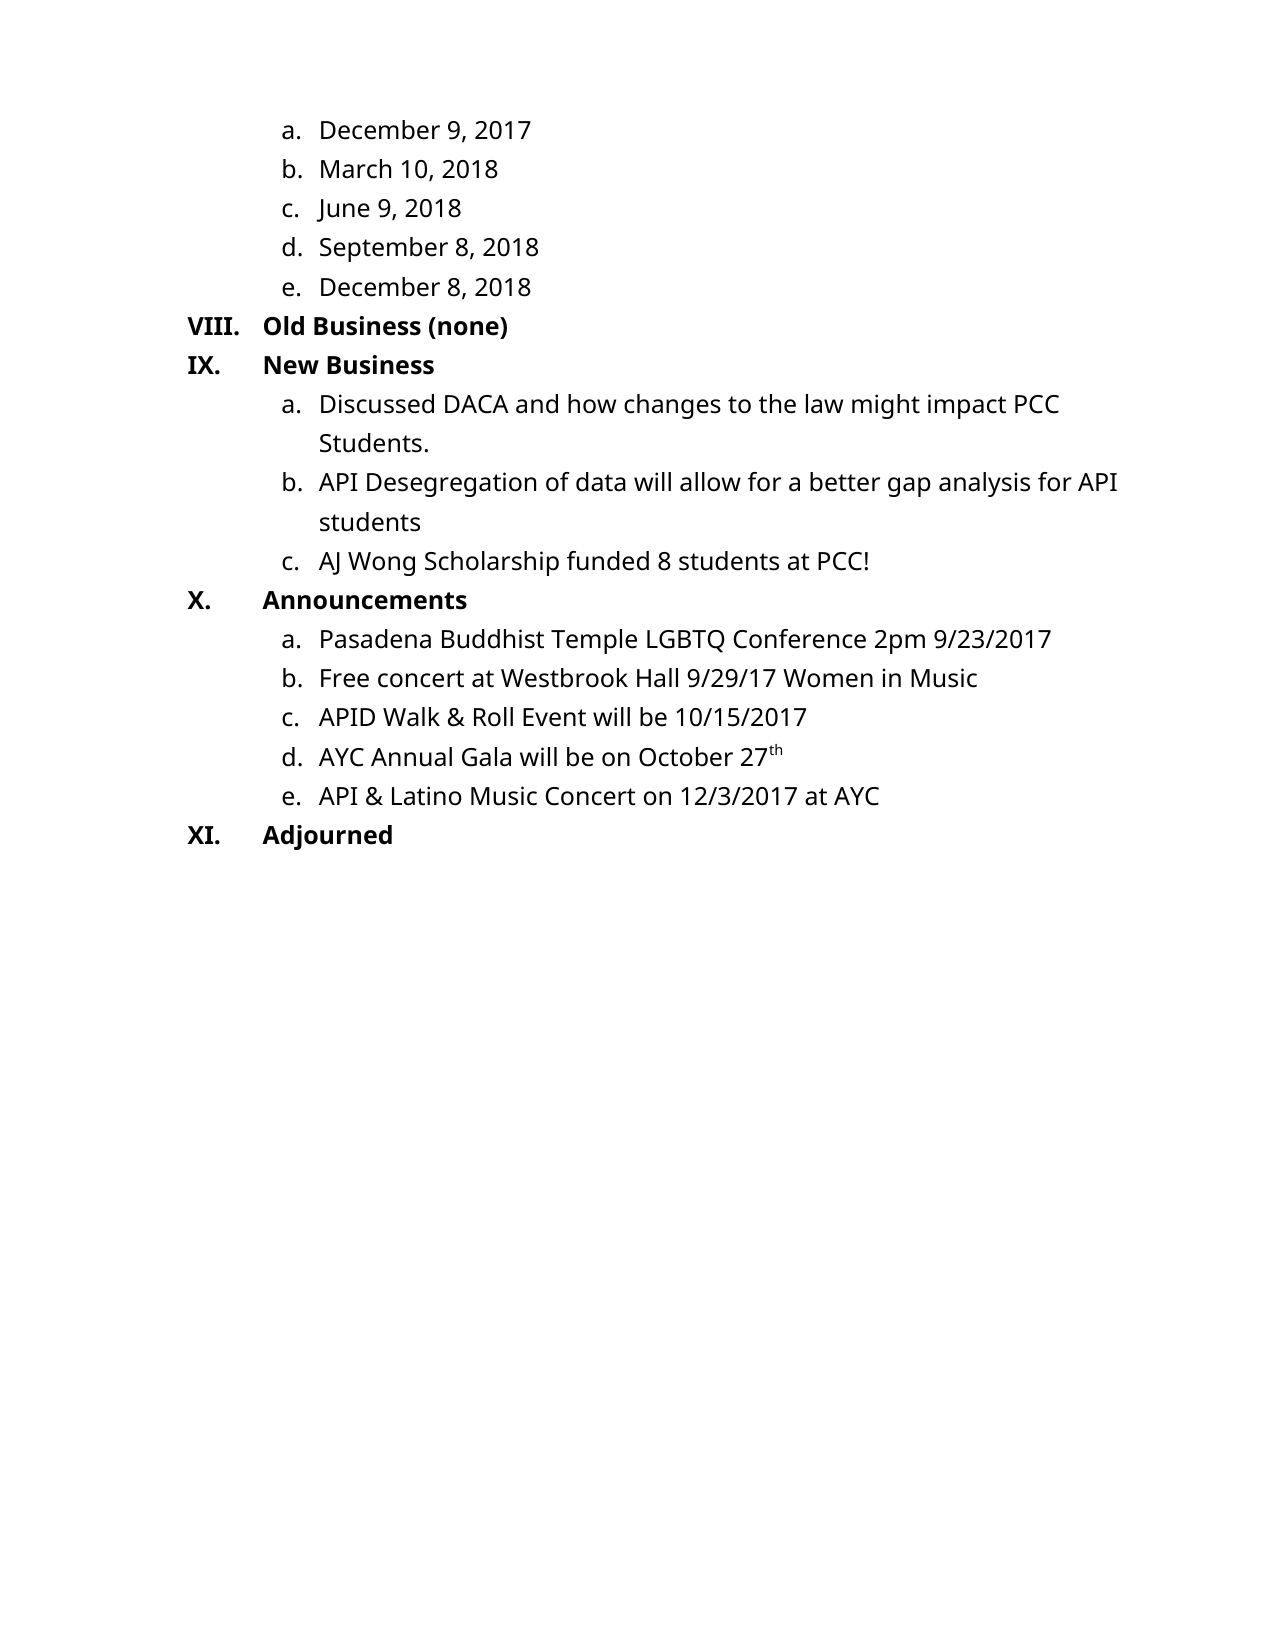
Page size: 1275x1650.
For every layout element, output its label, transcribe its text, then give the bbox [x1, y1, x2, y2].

list APID Walk & Roll Event will be 10/15/2017 [281, 700, 1125, 734]
list March 10, 2018 [281, 152, 1125, 186]
list Free concert at Westbrook Hall 9/29/17 Women in Music [281, 661, 1125, 695]
list API & Latino Music Concert on 12/3/2017 at AYC [281, 778, 1125, 812]
list Pasadena Buddhist Temple LGBTQ Conference 2pm 9/23/2017 [281, 622, 1125, 656]
list AYC Annual Gala will be on October 27th [281, 739, 1125, 773]
list June 9, 2018 [281, 191, 1125, 225]
list Old Business (none) [187, 308, 1125, 342]
list New Business [187, 347, 1125, 382]
list December 9, 2017 [281, 112, 1125, 147]
list API Desegregation of data will allow for a better gap analysis for API students [281, 465, 1125, 538]
list Adjourned [187, 817, 1125, 852]
list December 8, 2018 [281, 269, 1125, 303]
list Announcements [187, 582, 1125, 617]
list AJ Wong Scholarship funded 8 students at PCC! [281, 543, 1125, 577]
list Discussed DACA and how changes to the law might impact PCC Students. [281, 387, 1125, 460]
list September 8, 2018 [281, 230, 1125, 264]
